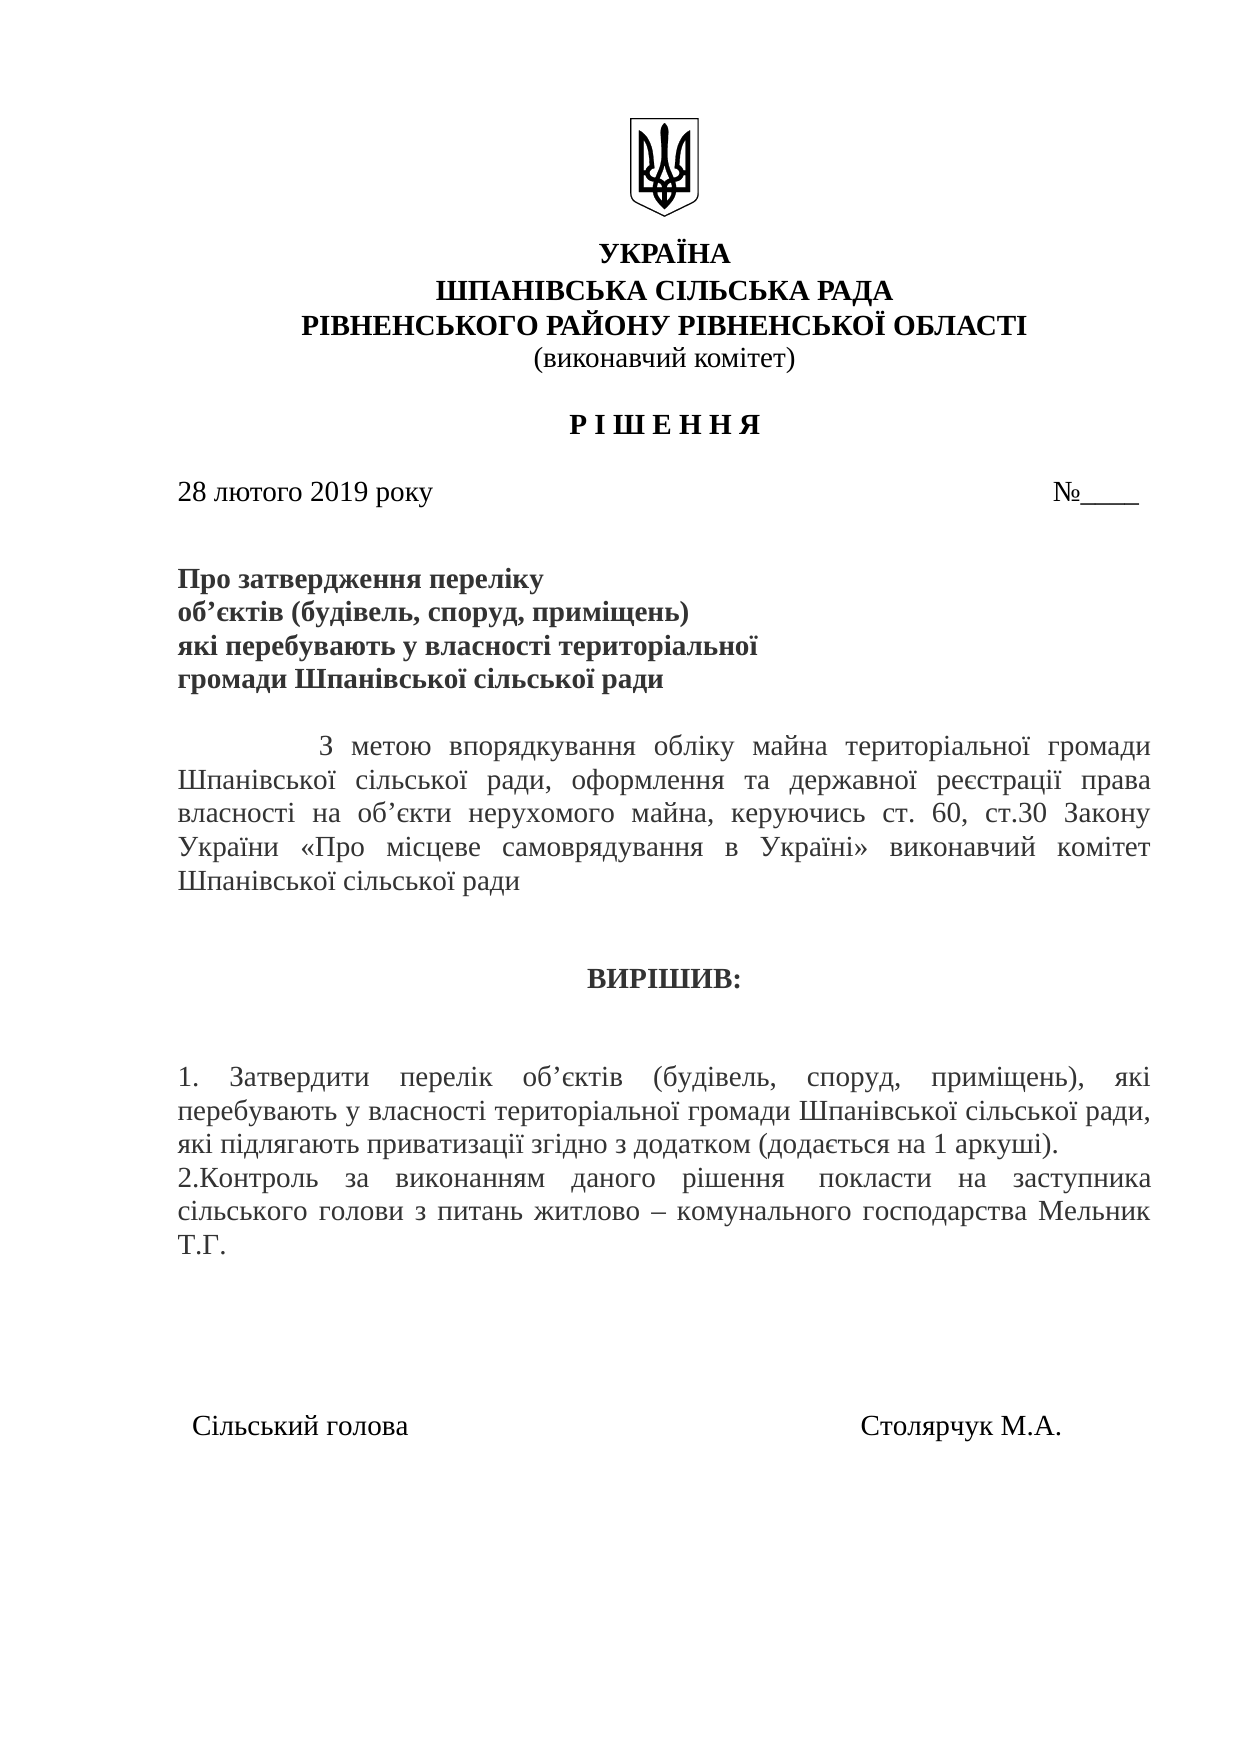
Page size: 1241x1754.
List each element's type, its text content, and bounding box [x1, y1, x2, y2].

text 2.Контроль за виконанням даного рішення покласти на заступника сільського голови з питань житлово – комунального господарства Мельник Т.Г. [177, 1160, 1152, 1261]
text об’єктів (будівель, споруд, приміщень) [177, 594, 1152, 628]
subtitle ШПАНІВСЬКА сільська рада [871, 282, 1152, 305]
text ВИРІШИВ: [177, 961, 1152, 994]
text РІВНЕНСЬКОГО РАЙОНУ РІВНЕНСЬКОЇ ОБЛАСТІ [177, 317, 1152, 340]
text З метою впорядкування обліку майна територіальної громади Шпанівської сільської ради, оформлення та державної реєстрації права власності на об’єкти нерухомого майна, керуючись ст. 60, ст.30 Закону України «Про місцеве самоврядування в Україні» виконавчий комітет Шпанівської сільської ради [177, 728, 1152, 896]
text 28 лютого 2019 року №____ [177, 474, 1152, 508]
text Сільський голова Столярчук М.А. [177, 1408, 1152, 1442]
subtitle ШПАНІВСЬКА сільська рада [177, 282, 853, 305]
text (виконавчий комітет) [177, 340, 1152, 374]
text Про затвердження переліку [177, 561, 1152, 594]
text 1. Затвердити перелік об’єктів (будівель, споруд, приміщень), які перебувають у власності територіальної громади Шпанівської сільської ради, які підлягають приватизації згідно з додатком (додається на 1 аркуші). [177, 1059, 1152, 1160]
text які перебувають у власності територіальної [177, 628, 1152, 661]
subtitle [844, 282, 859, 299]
text Р І Ш Е Н Н Я [177, 407, 1152, 441]
text громади Шпанівської сільської ради [177, 661, 1152, 695]
text Україна [177, 236, 1152, 269]
